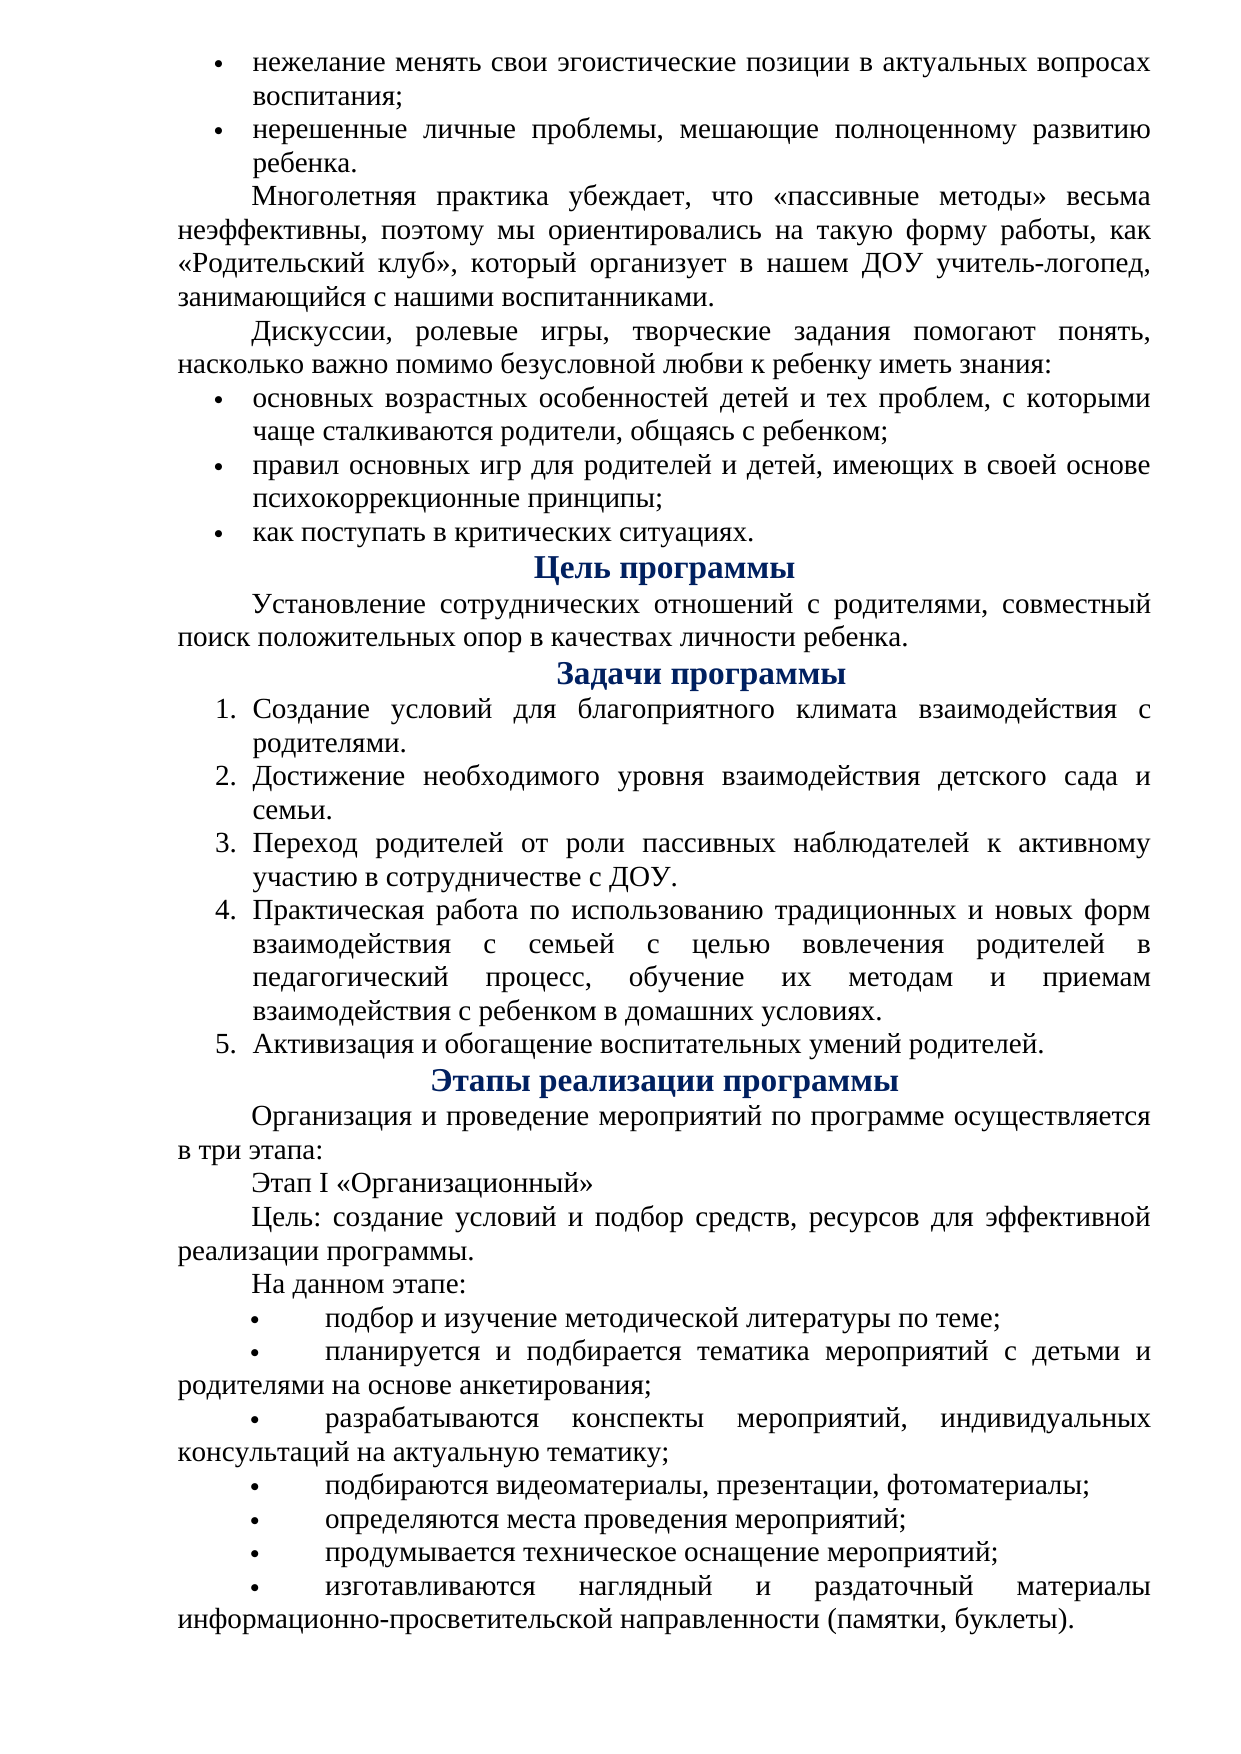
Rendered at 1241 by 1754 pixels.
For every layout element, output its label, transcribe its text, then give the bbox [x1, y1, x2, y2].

text Этап I «Организационный» [177, 1166, 1152, 1199]
list продумывается техническое оснащение мероприятий; [177, 1534, 1152, 1568]
text Установление сотруднических отношений с родителями, совместный поиск положительных опор в качествах личности ребенка. [177, 586, 1152, 653]
text Цель программы [177, 547, 1152, 586]
list нерешенные личные проблемы, мешающие полноценному развитию ребенка. [215, 111, 1152, 178]
list правил основных игр для родителей и детей, имеющих в своей основе психокоррекционные принципы; [215, 447, 1152, 514]
list планируется и подбирается тематика мероприятий с детьми и родителями на основе анкетирования; [177, 1333, 1152, 1400]
list подбираются видеоматериалы, презентации, фотоматериалы; [177, 1467, 1152, 1501]
text Многолетняя практика убеждает, что «пассивные методы» весьма неэффективны, поэтому мы ориентировались на такую форму работы, как «Родительский клуб», который организует в нашем ДОУ учитель-логопед, занимающийся с нашими воспитанниками. [177, 178, 1152, 313]
list Активизация и обогащение воспитательных умений родителей. [215, 1027, 1152, 1060]
text Этапы реализации программы [177, 1060, 1152, 1098]
list разрабатываются конспекты мероприятий, индивидуальных консультаций на актуальную тематику; [177, 1400, 1152, 1467]
text Цель: создание условий и подбор средств, ресурсов для эффективной реализации программы. [177, 1199, 1152, 1266]
list основных возрастных особенностей детей и тех проблем, с которыми чаще сталкиваются родители, общаясь с ребенком; [215, 380, 1152, 447]
text Дискуссии, ролевые игры, творческие задания помогают понять, насколько важно помимо безусловной любви к ребенку иметь знания: [177, 313, 1152, 380]
list Практическая работа по использованию традиционных и новых форм взаимодействия с семьей с целью вовлечения родителей в педагогический процесс, обучение их методам и приемам взаимодействия с ребенком в домашних условиях. [215, 892, 1152, 1027]
list Достижение необходимого уровня взаимодействия детского сада и семьи. [215, 758, 1152, 825]
list подбор и изучение методической литературы по теме; [177, 1300, 1152, 1333]
list изготавливаются наглядный и раздаточный материалы информационно-просветительской направленности (памятки, буклеты). [177, 1568, 1152, 1635]
list определяются места проведения мероприятий; [177, 1501, 1152, 1534]
list как поступать в критических ситуациях. [215, 514, 1152, 547]
list Создание условий для благоприятного климата взаимодействия с родителями. [215, 691, 1152, 758]
list нежелание менять свои эгоистические позиции в актуальных вопросах воспитания; [215, 44, 1152, 111]
text На данном этапе: [177, 1266, 1152, 1300]
text Организация и проведение мероприятий по программе осуществляется в три этапа: [177, 1098, 1152, 1166]
text Задачи программы [177, 653, 1152, 691]
list Переход родителей от роли пассивных наблюдателей к активному участию в сотрудничестве с ДОУ. [215, 825, 1152, 892]
